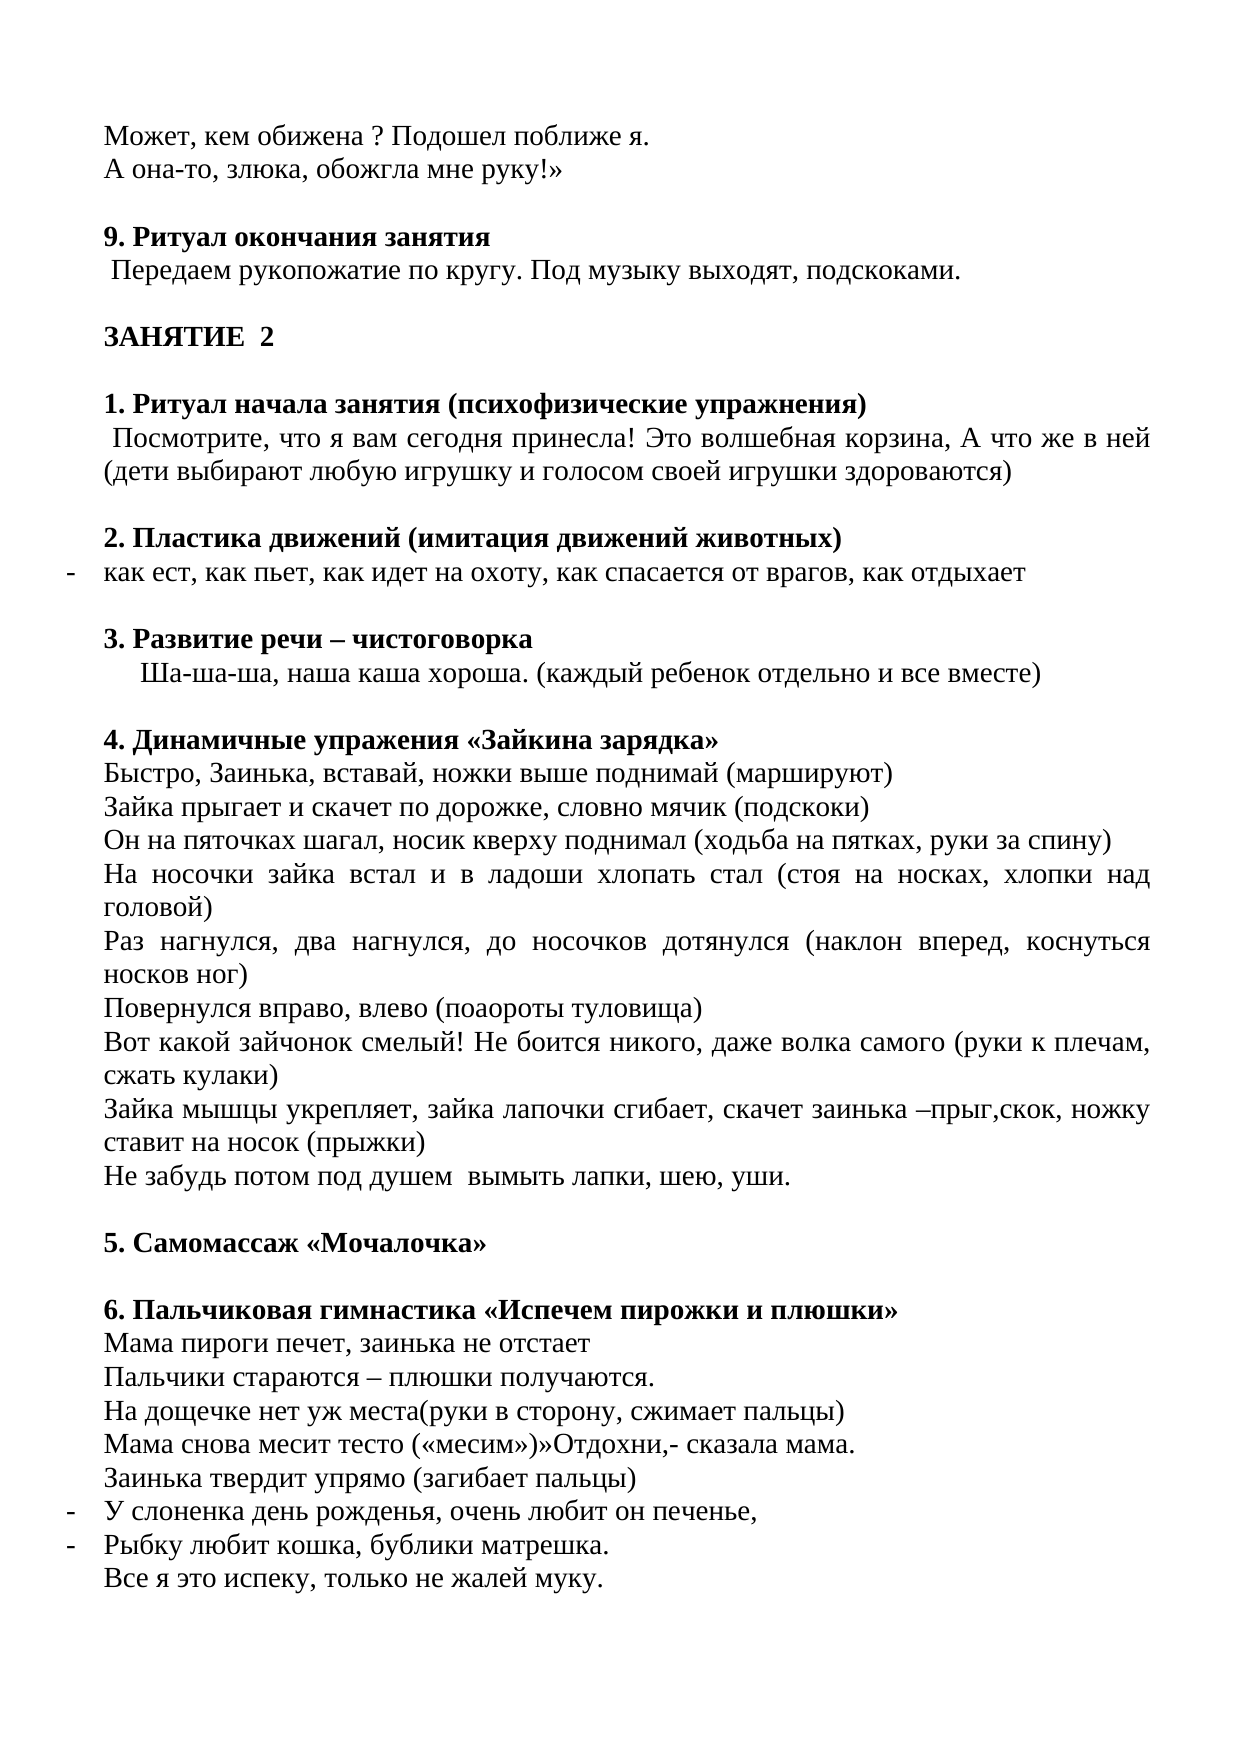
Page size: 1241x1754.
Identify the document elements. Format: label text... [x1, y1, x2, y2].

text Может, кем обижена ? Подошел поближе я. [103, 118, 1152, 152]
text На носочки зайка встал и в ладоши хлопать стал (стоя на носках, хлопки над головой) [103, 856, 1152, 923]
text 4. Динамичные упражения «Зайкина зарядка» [103, 722, 1152, 755]
text Мама пироги печет, заинька не отстает [103, 1326, 1152, 1359]
text Раз нагнулся, два нагнулся, до носочков дотянулся (наклон вперед, коснуться носков ног) [103, 923, 1152, 990]
text 5. Самомассаж «Мочалочка» [103, 1225, 1152, 1258]
text 3. Развитие речи – чистоговорка [103, 621, 1152, 655]
text 1. Ритуал начала занятия (психофизические упражнения) [103, 386, 1152, 420]
text Он на пяточках шагал, носик кверху поднимал (ходьба на пятках, руки за спину) [103, 822, 1152, 856]
text Все я это испеку, только не жалей муку. [103, 1560, 1152, 1594]
text Зайка прыгает и скачет по дорожке, словно мячик (подскоки) [103, 789, 1152, 822]
list как ест, как пьет, как идет на охоту, как спасается от врагов, как отдыхает [66, 554, 1152, 588]
list Рыбку любит кошка, бублики матрешка. [66, 1527, 1152, 1560]
list У слоненка день рожденья, очень любит он печенье, [66, 1493, 1152, 1527]
text 2. Пластика движений (имитация движений животных) [103, 521, 1152, 554]
text ЗАНЯТИЕ 2 [103, 319, 1152, 353]
text Повернулся вправо, влево (поаороты туловища) [103, 990, 1152, 1024]
text Передаем рукопожатие по кругу. Под музыку выходят, подскоками. [103, 252, 1152, 286]
text Мама снова месит тесто («месим»)»Отдохни,- сказала мама. [103, 1426, 1152, 1460]
text А она-то, злюка, обожгла мне руку!» [103, 152, 1152, 185]
text Вот какой зайчонок смелый! Не боится никого, даже волка самого (руки к плечам, сжать кулаки) [103, 1024, 1152, 1091]
text 9. Ритуал окончания занятия [103, 219, 1152, 252]
text Заинька твердит упрямо (загибает пальцы) [103, 1460, 1152, 1493]
text Не забудь потом под душем вымыть лапки, шею, уши. [103, 1158, 1152, 1191]
text Быстро, Заинька, вставай, ножки выше поднимай (маршируют) [103, 755, 1152, 789]
text Пальчики стараются – плюшки получаются. [103, 1359, 1152, 1393]
text 6. Пальчиковая гимнастика «Испечем пирожки и плюшки» [103, 1292, 1152, 1326]
text На дощечке нет уж места(руки в сторону, сжимает пальцы) [103, 1393, 1152, 1426]
text Посмотрите, что я вам сегодня принесла! Это волшебная корзина, А что же в ней (дети выбирают любую игрушку и голосом своей игрушки здороваются) [103, 420, 1152, 487]
text Зайка мышцы укрепляет, зайка лапочки сгибает, скачет заинька –прыг,скок, ножку ставит на носок (прыжки) [103, 1091, 1152, 1158]
text Ша-ша-ша, наша каша хороша. (каждый ребенок отдельно и все вместе) [103, 655, 1152, 688]
